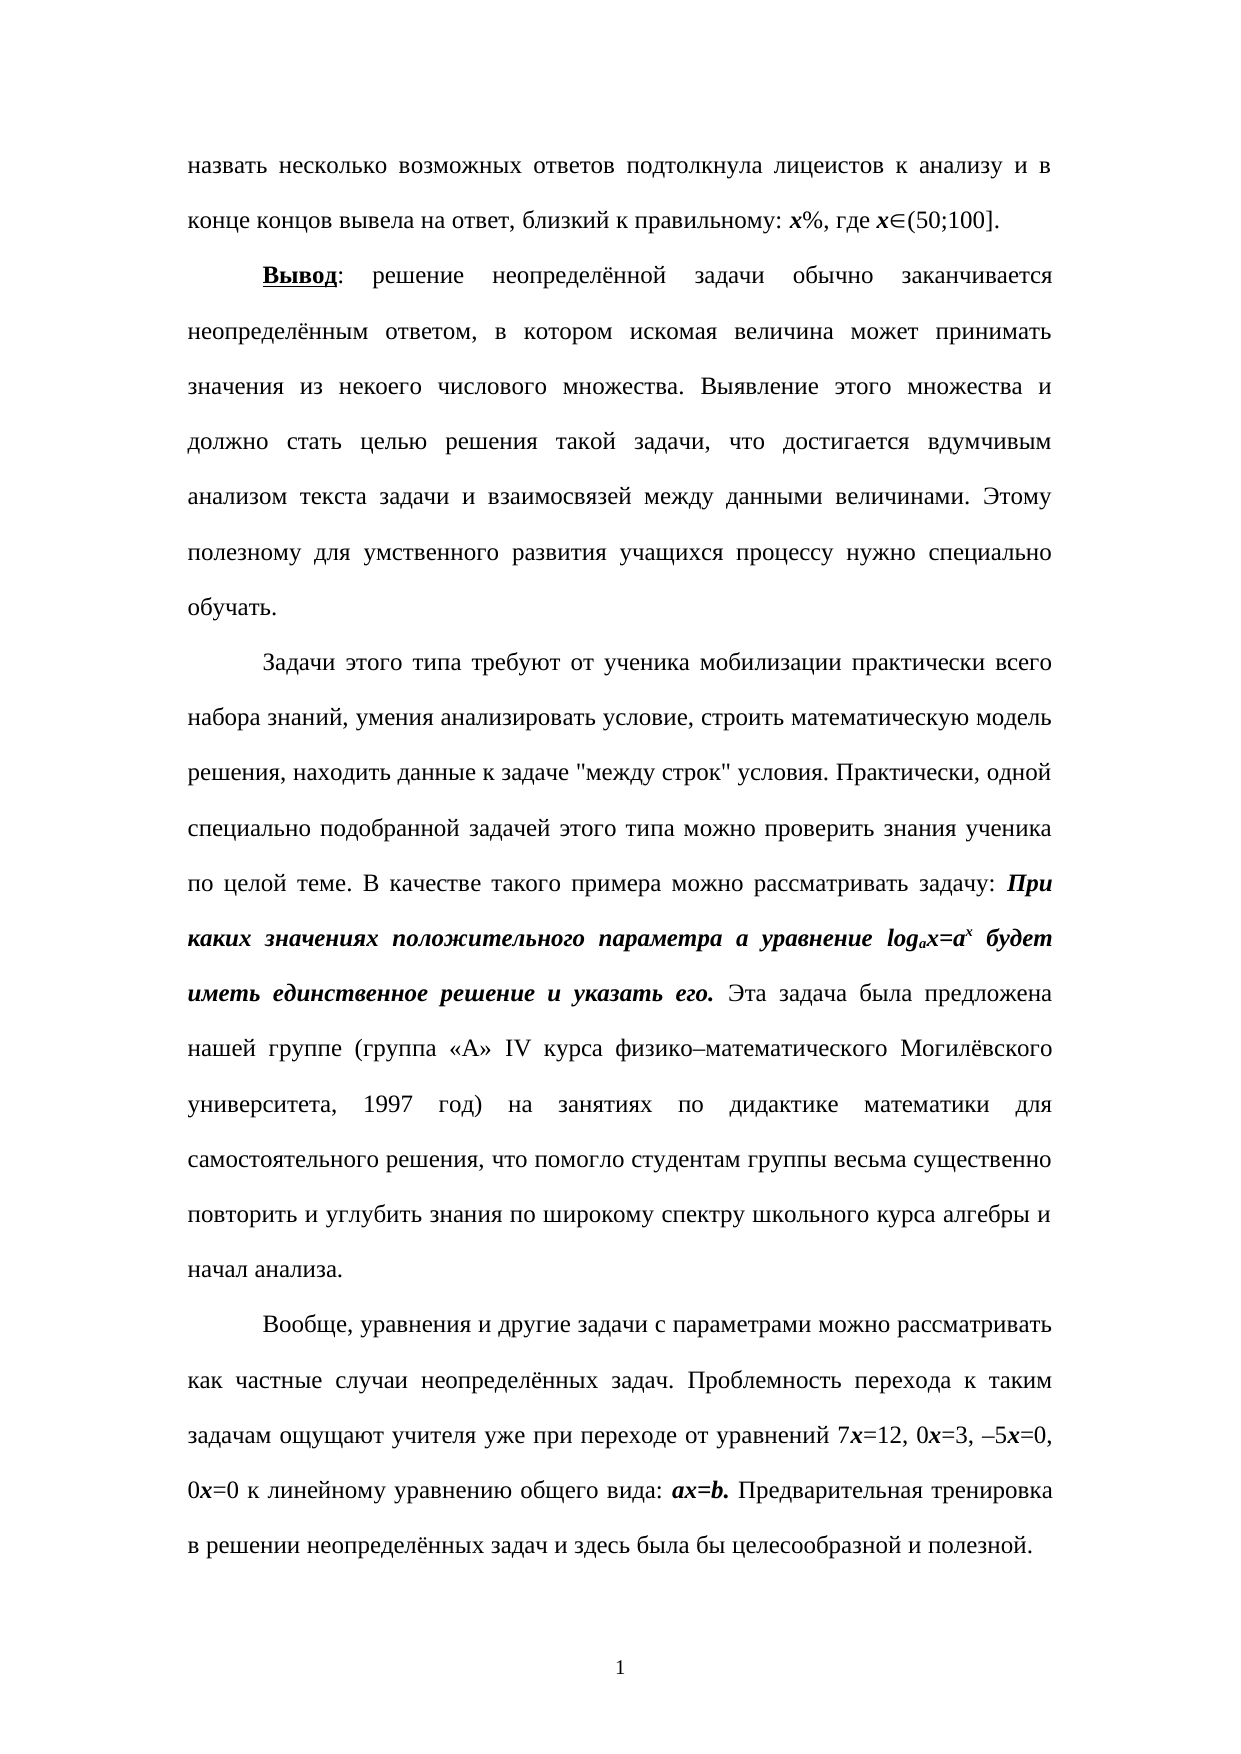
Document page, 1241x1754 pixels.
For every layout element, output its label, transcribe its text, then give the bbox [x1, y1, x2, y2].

text Вообще, уравнения и другие задачи с параметрами можно рассматривать как частные случаи неопределённых задач. Проблемность перехода к таким задачам ощущают учителя уже при переходе от уравнений 7х=12, 0х=3, –5х=0, 0х=0 к линейному уравнению общего вида: ах=b. Предварительная тренировка в решении неопределённых задач и здесь была бы целесообразной и полезной. [187, 1309, 1053, 1559]
text Задачи этого типа требуют от ученика мобилизации практически всего набора знаний, умения анализировать условие, строить математическую модель решения, находить данные к задаче "между строк" условия. Практически, одной специально подобранной задачей этого типа можно проверить знания ученика по целой теме. В качестве такого примера можно рассматривать задачу: При каких значениях положительного параметра a уравнение logax=ax будет иметь единственное решение и указать его. Эта задача была предложена нашей группе (группа «А» IV курса физико–математического Могилёвского университета, 1997 год) на занятиях по дидактике математики для самостоятельного решения, что помогло студентам группы весьма существенно повторить и углубить знания по широкому спектру школьного курса алгебры и начал анализа. [187, 647, 1053, 1283]
text Вывод: решение неопределённой задачи обычно заканчивается неопределённым ответом, в котором искомая величина может принимать значения из некоего числового множества. Выявление этого множества и должно стать целью решения такой задачи, что достигается вдумчивым анализом текста задачи и взаимосвязей между данными величинами. Этому полезному для умственного развития учащихся процессу нужно специально обучать. [187, 260, 1053, 621]
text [187, 150, 1053, 234]
